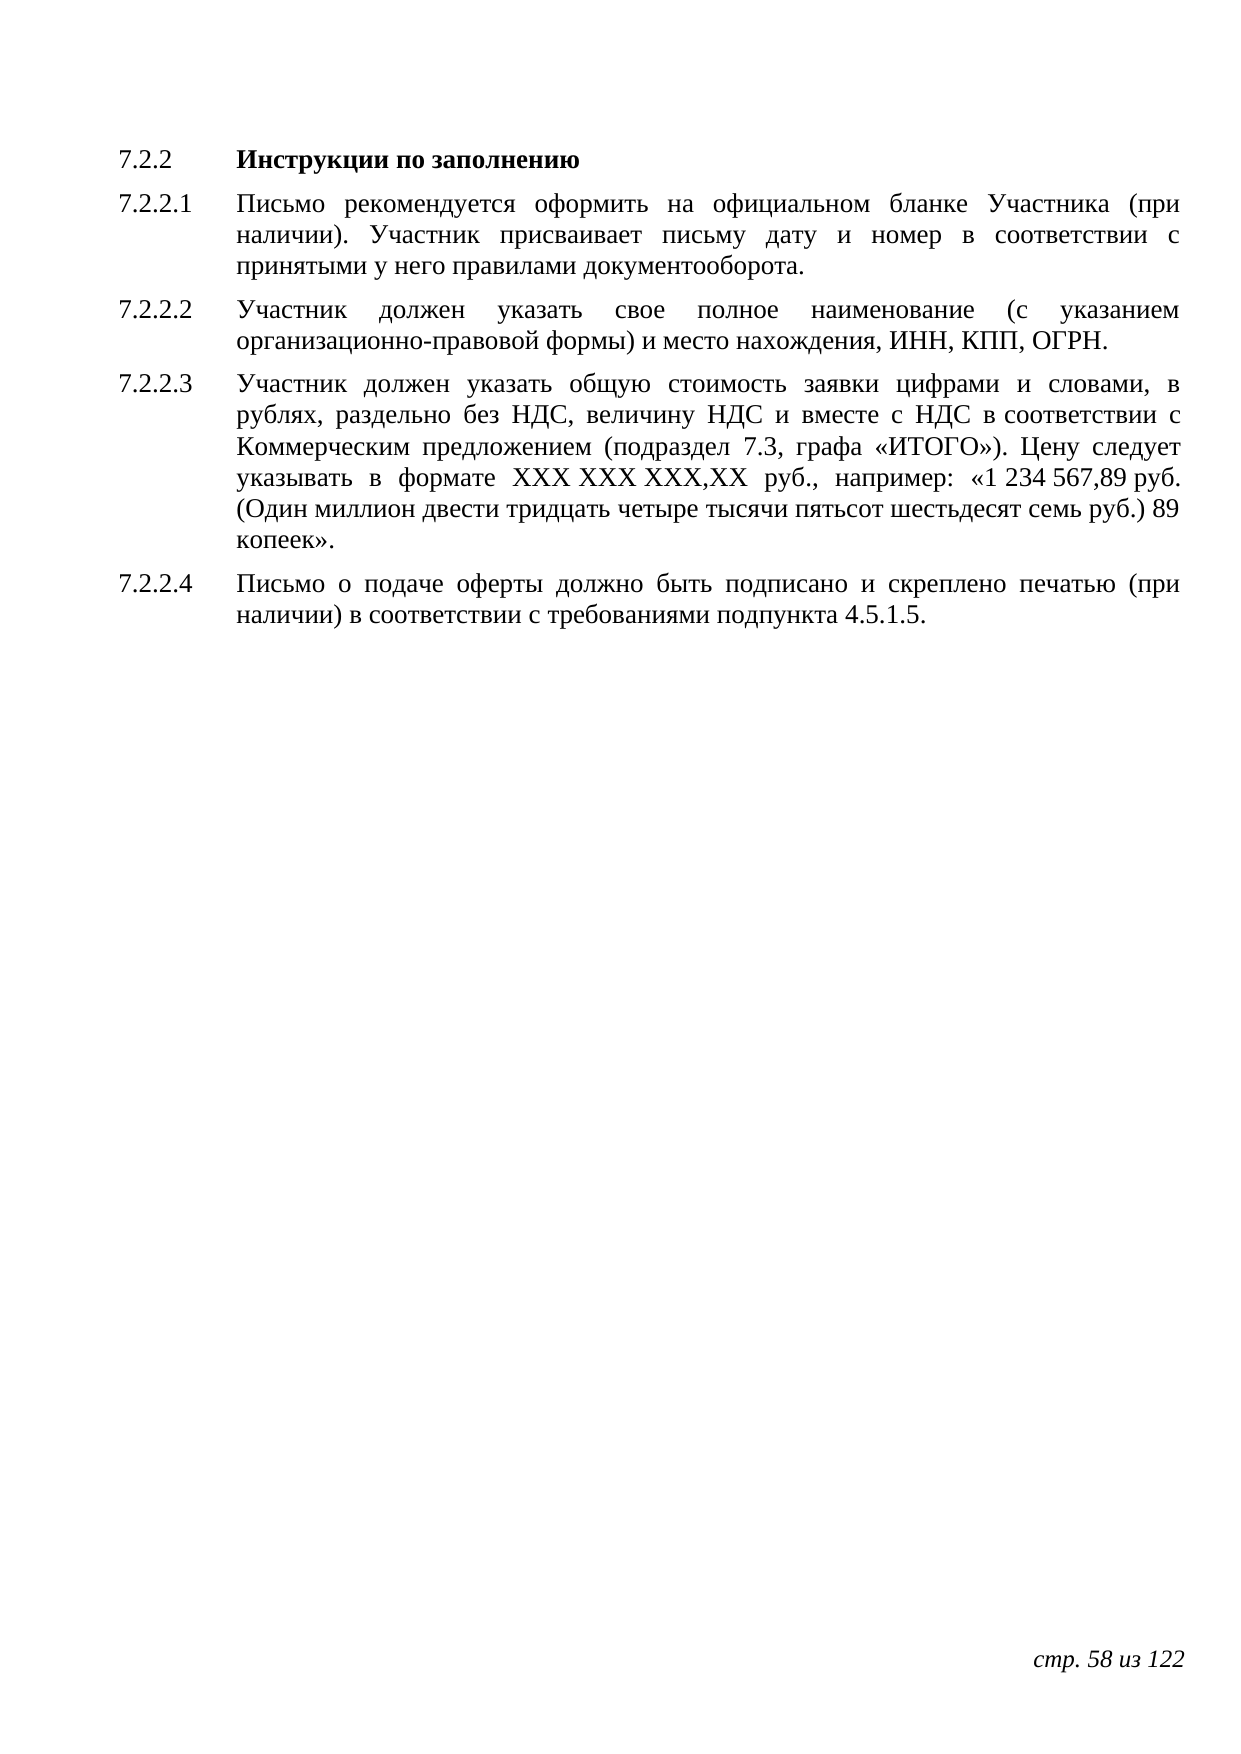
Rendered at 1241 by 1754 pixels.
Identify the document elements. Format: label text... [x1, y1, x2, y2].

text Участник должен указать общую стоимость заявки цифрами и словами, в рублях, раздельно без НДС, величину НДС и вместе с НДС в соответствии с Коммерческим предложением (подраздел 7.3, графа «ИТОГО»). Цену следует указывать в формате ХХХ ХХХ ХХХ,ХХ руб., например: «1 234 567,89 руб. (Один миллион двести тридцать четыре тысячи пятьсот шестьдесят семь руб.) 89 копеек». [118, 367, 1181, 554]
text Письмо о подаче оферты должно быть подписано и скреплено печатью (при наличии) в соответствии с требованиями подпункта 4.5.1.5. [118, 567, 1181, 629]
text Инструкции по заполнению [118, 143, 1181, 174]
text Письмо рекомендуется оформить на официальном бланке Участника (при наличии). Участник присваивает письму дату и номер в соответствии с принятыми у него правилами документооборота. [118, 187, 1181, 280]
text Участник должен указать свое полное наименование (с указанием организационно-правовой формы) и место нахождения, ИНН, КПП, ОГРН. [118, 293, 1181, 355]
